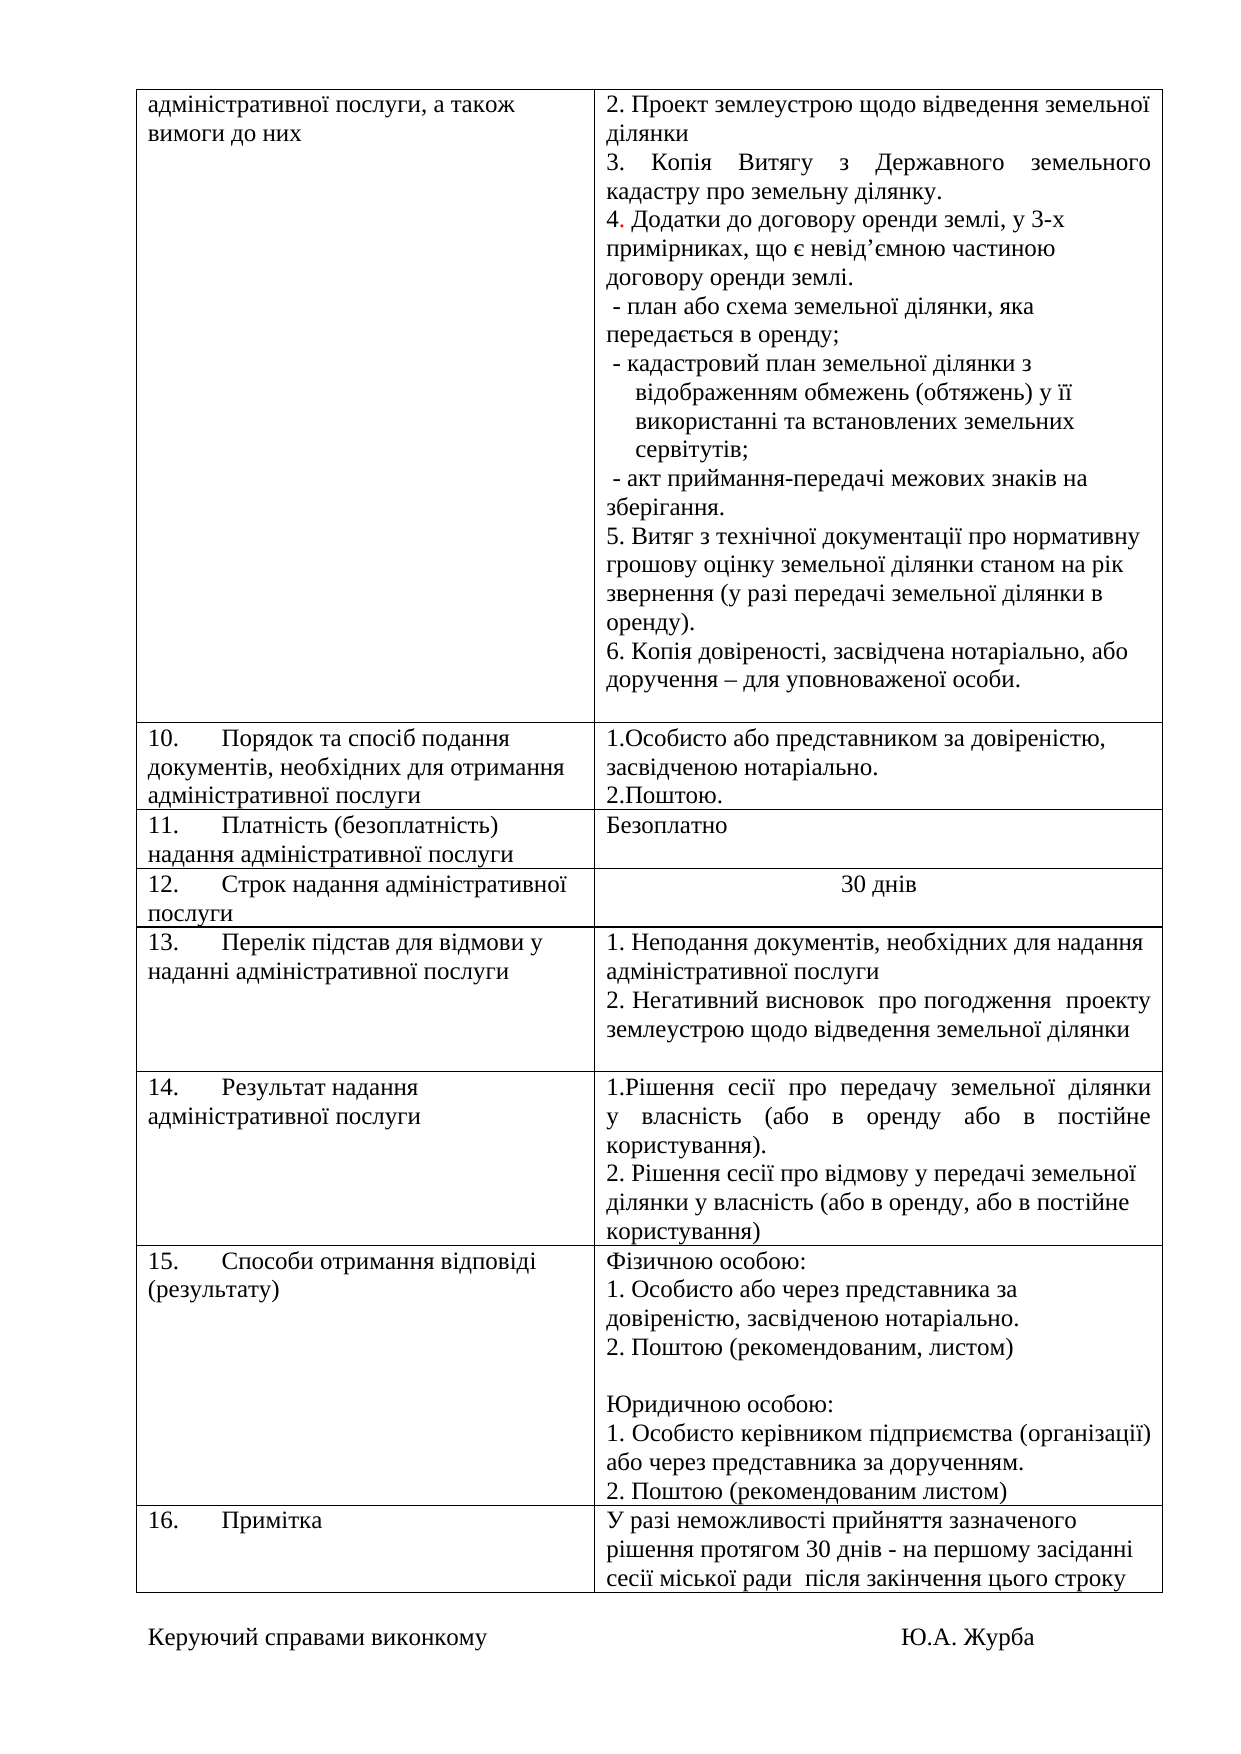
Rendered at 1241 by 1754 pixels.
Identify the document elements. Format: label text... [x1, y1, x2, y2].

table_cell 12. Строк надання адміністративної послуги [137, 869, 594, 926]
table_cell 1. Неподання документів, необхідних для надання адміністративної послуги 2. Негативний висновок про погодження проекту землеустрою щодо відведення земельної ділянки [595, 928, 1162, 1071]
table_cell 13. Перелік підстав для відмови у наданні адміністративної послуги [137, 928, 594, 1071]
table_cell 10. Порядок та спосіб подання документів, необхідних для отримання адміністративної послуги [137, 723, 594, 809]
table_cell 1.Особисто або представником за довіреністю, засвідченою нотаріально. 2.Поштою. [595, 723, 1162, 809]
table_cell Фізичною особою: 1. Особисто або через представника за довіреністю, засвідченою нотаріально. 2. Поштою (рекомендованим, листом) Юридичною особою: 1. Особисто керівником підприємства (організації) або через представника за дорученням. 2. Поштою (рекомендованим листом) [595, 1246, 1162, 1504]
text Керуючий справами виконкому Ю.А. Журба [148, 1622, 1171, 1650]
table_cell 14. Результат надання адміністративної послуги [137, 1072, 594, 1245]
table_cell 15. Способи отримання відповіді (результату) [137, 1246, 594, 1504]
table_cell 11. Платність (безоплатність) надання адміністративної послуги [137, 810, 594, 868]
table_cell У разі неможливості прийняття зазначеного рішення протягом 30 днів - на першому засіданні сесії міської ради після закінчення цього строку [595, 1506, 1162, 1592]
table_cell Безоплатно [595, 810, 1162, 868]
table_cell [595, 90, 1162, 722]
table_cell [137, 90, 594, 722]
table_cell 1.Рішення сесії про передачу земельної ділянки у власність (або в оренду або в постійне користування). 2. Рішення сесії про відмову у передачі земельної ділянки у власність (або в оренду, або в постійне користування) [595, 1072, 1162, 1245]
table_cell 30 днів [595, 869, 1162, 926]
table_cell 16. Примітка [137, 1506, 594, 1592]
